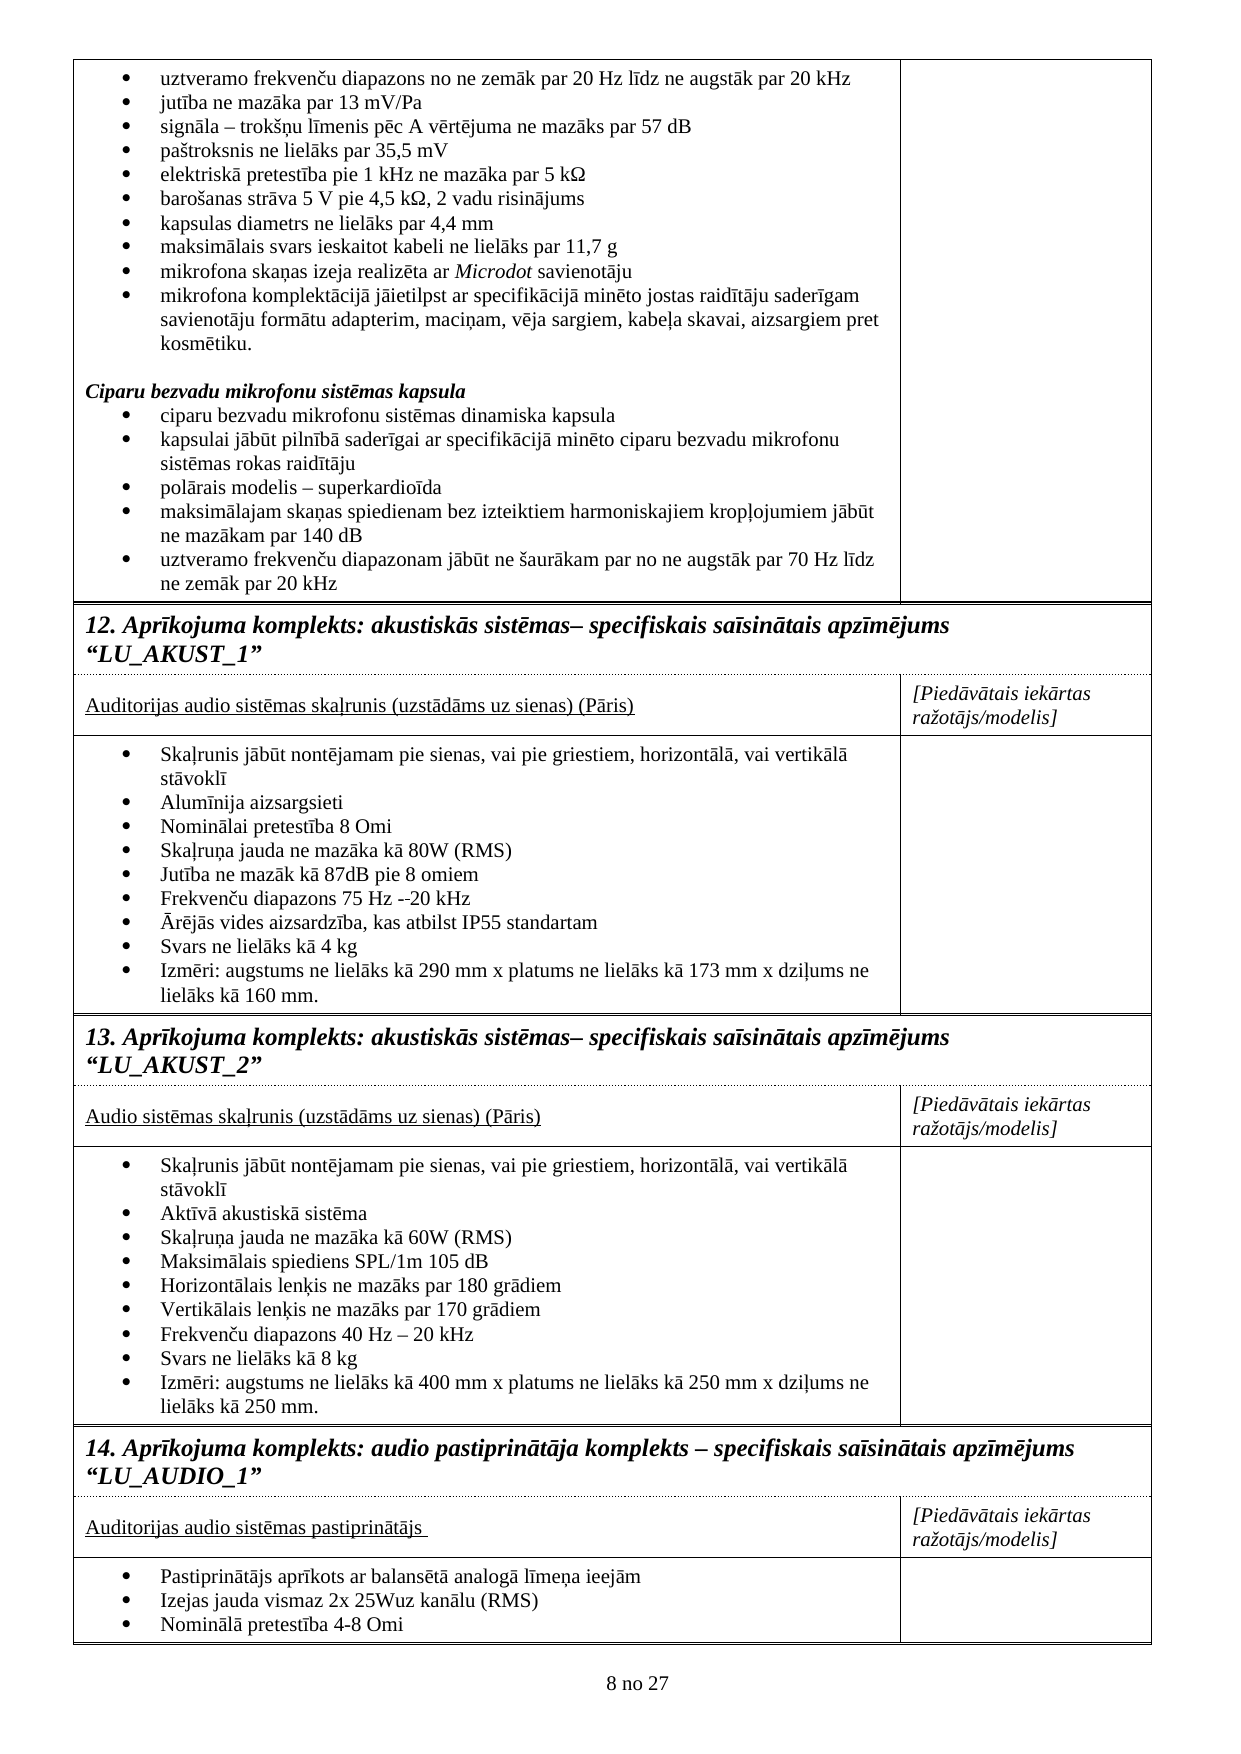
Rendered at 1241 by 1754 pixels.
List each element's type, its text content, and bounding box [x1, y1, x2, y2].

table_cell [74, 1558, 900, 1642]
table_cell [901, 736, 1151, 1012]
table_cell Skaļrunis jābūt nontējamam pie sienas, vai pie griestiem, horizontālā, vai vertikālā stāvoklī Aktīvā akustiskā sistēma Skaļruņa jauda ne mazāka kā 60W (RMS) Maksimālais spiediens SPL/1m 105 dB Horizontālais lenķis ne mazāks par 180 grādiem Vertikālais lenķis ne mazāks par 170 grādiem Frekvenču diapazons 40 Hz – 20 kHz Svars ne lielāks kā 8 kg Izmēri: augstums ne lielāks kā 400 mm x platums ne lielāks kā 250 mm x dziļums ne lielāks kā 250 mm. [74, 1147, 900, 1424]
table_cell [901, 1147, 1151, 1424]
table_cell 14. Aprīkojuma komplekts: audio pastiprinātāja komplekts – specifiskais saīsinātais apzīmējums “LU_AUDIO_1” [74, 1427, 1151, 1496]
table_cell Audio sistēmas skaļrunis (uzstādāms uz sienas) (Pāris) [74, 1085, 900, 1146]
table_cell [Piedāvātais iekārtas ražotājs/modelis] [901, 1085, 1151, 1146]
table_cell [901, 60, 1151, 601]
table_cell Auditorijas audio sistēmas pastiprinātājs [74, 1496, 900, 1557]
table_cell 12. Aprīkojuma komplekts: akustiskās sistēmas– specifiskais saīsinātais apzīmējums “LU_AKUST_1” [74, 605, 1151, 674]
table_cell 13. Aprīkojuma komplekts: akustiskās sistēmas– specifiskais saīsinātais apzīmējums “LU_AKUST_2” [74, 1016, 1151, 1085]
table_cell [Piedāvātais iekārtas ražotājs/modelis] [901, 674, 1151, 735]
table_cell [Piedāvātais iekārtas ražotājs/modelis] [901, 1496, 1151, 1557]
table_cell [74, 60, 900, 601]
table_cell [901, 1558, 1151, 1642]
table_cell Auditorijas audio sistēmas skaļrunis (uzstādāms uz sienas) (Pāris) [74, 674, 900, 735]
table_cell Skaļrunis jābūt nontējamam pie sienas, vai pie griestiem, horizontālā, vai vertikālā stāvoklī Alumīnija aizsargsieti Nominālai pretestība 8 Omi Skaļruņa jauda ne mazāka kā 80W (RMS) Jutība ne mazāk kā 87dB pie 8 omiem Frekvenču diapazons 75 Hz - 20 kHz Ārējās vides aizsardzība, kas atbilst IP55 standartam Svars ne lielāks kā 4 kg Izmēri: augstums ne lielāks kā 290 mm x platums ne lielāks kā 173 mm x dziļums ne lielāks kā 160 mm. [74, 736, 900, 1012]
